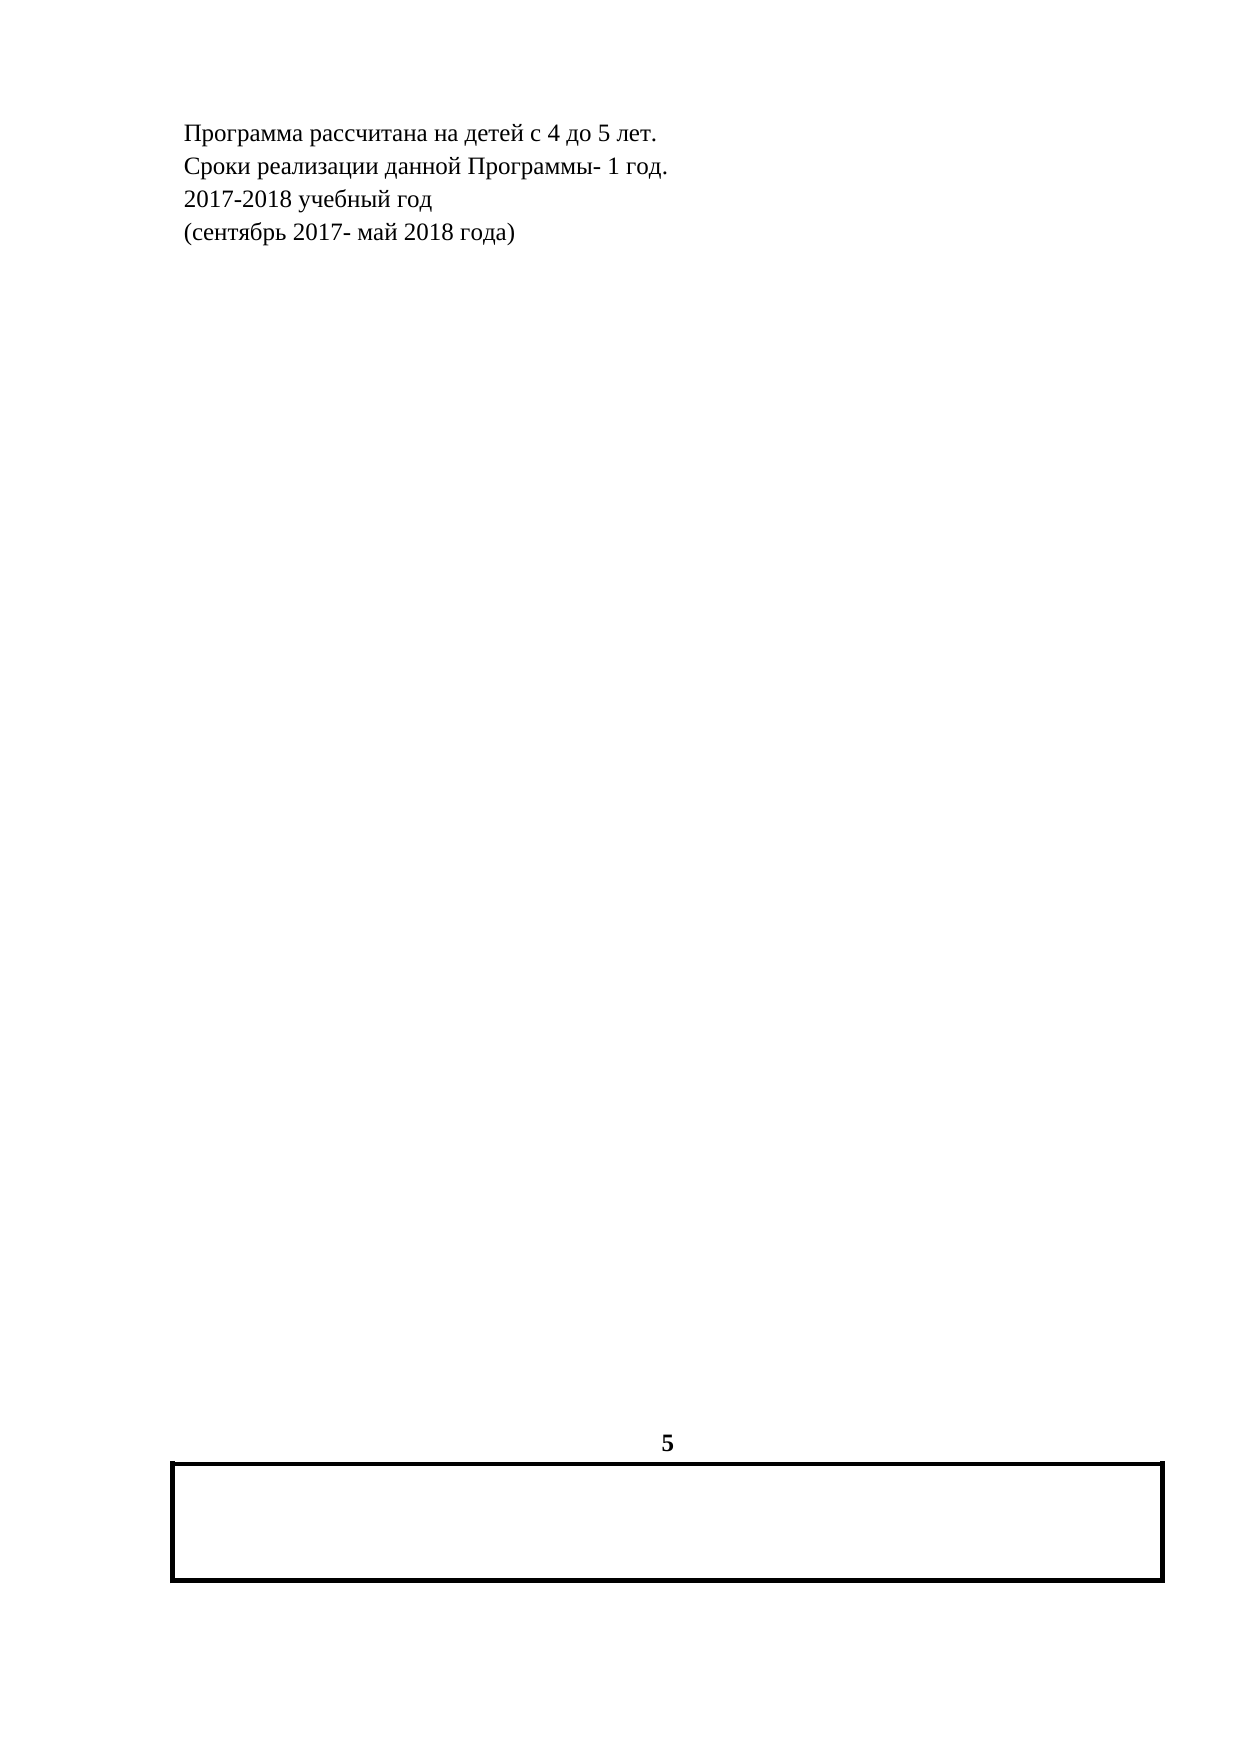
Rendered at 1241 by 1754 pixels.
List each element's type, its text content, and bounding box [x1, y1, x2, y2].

text Сроки реализации данной Программы- 1 год. [183, 151, 1152, 180]
text 2017-2018 учебный год [183, 184, 1152, 213]
text Программа рассчитана на детей с 4 до 5 лет. [183, 118, 1152, 147]
text 5 [183, 1428, 1152, 1457]
text (сентябрь 2017- май 2018 года) [183, 217, 1152, 246]
